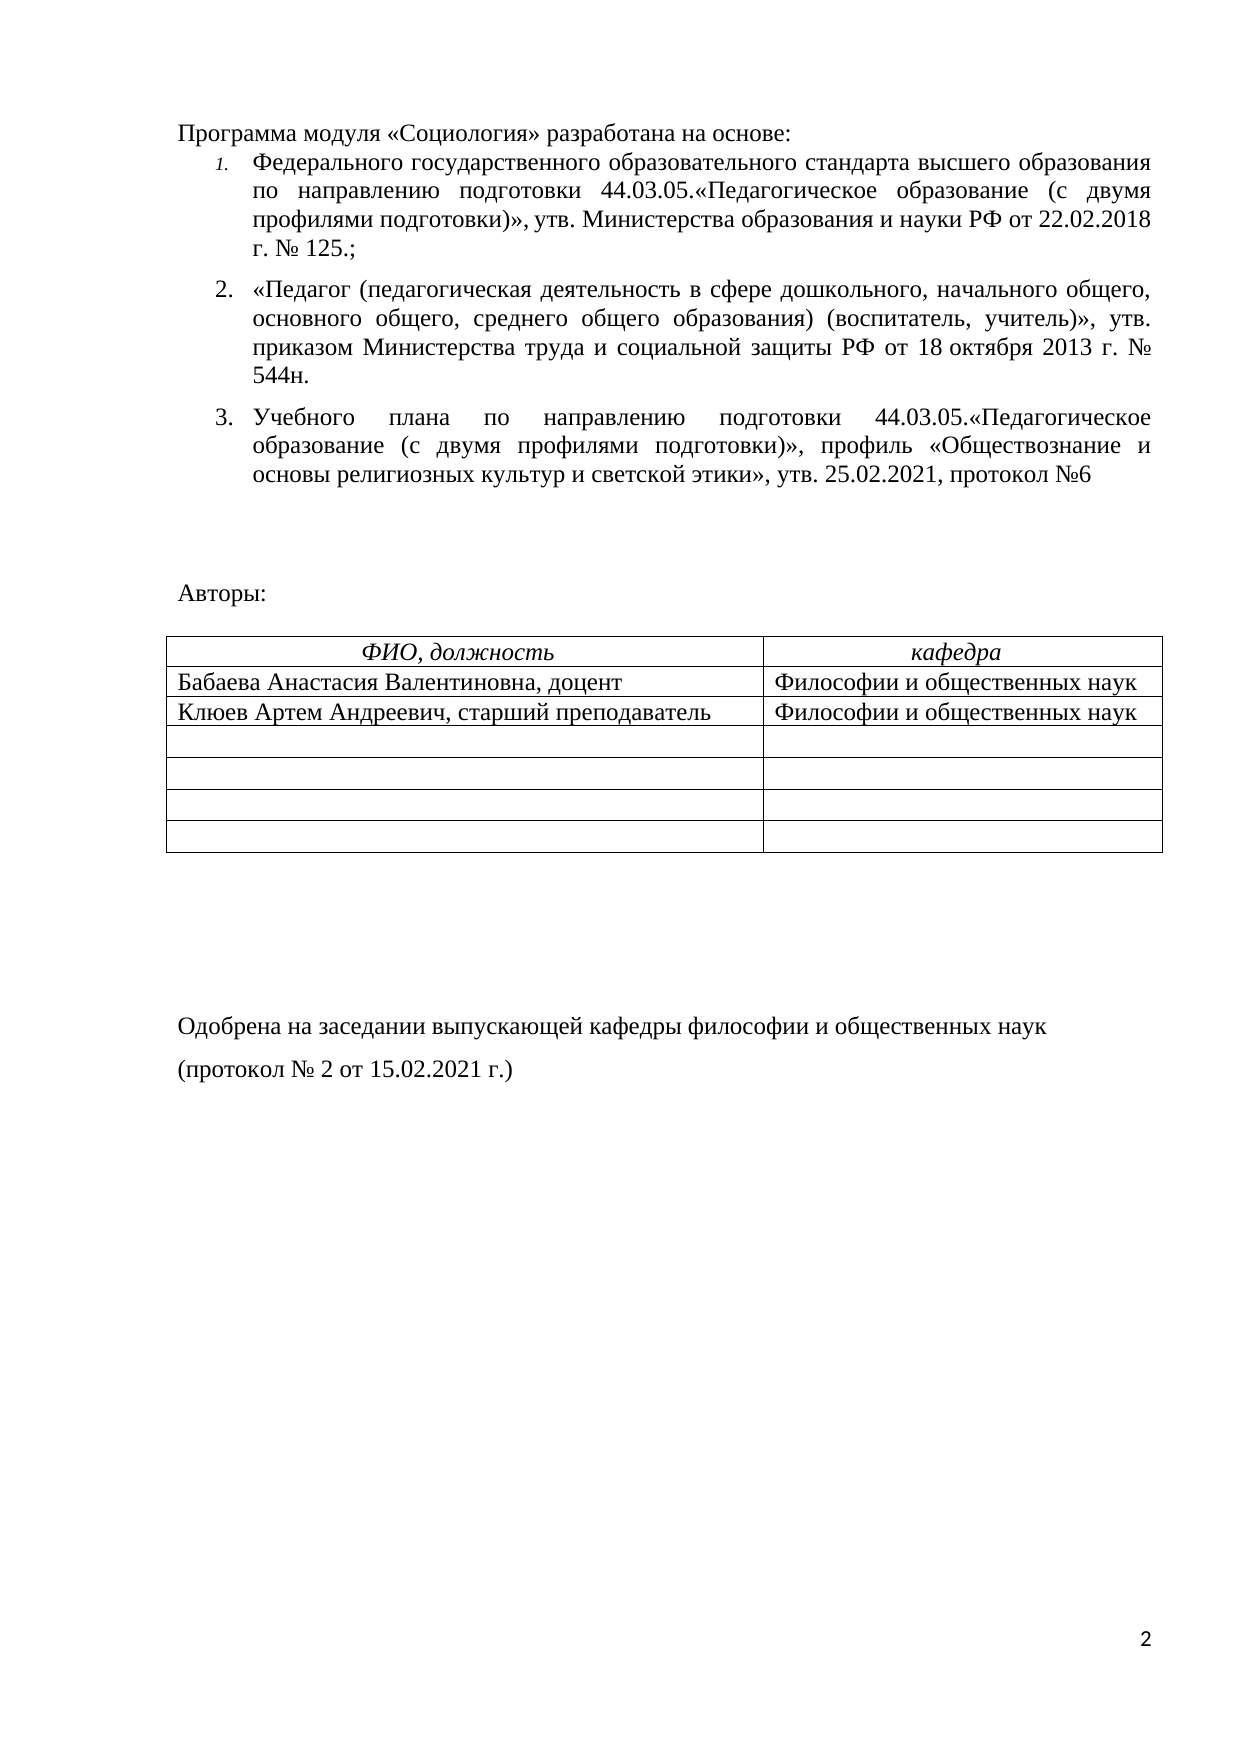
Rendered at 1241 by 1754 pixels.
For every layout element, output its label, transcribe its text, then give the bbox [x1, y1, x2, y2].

table_cell Бабаева Анастасия Валентиновна, доцент [167, 667, 763, 696]
table_header ФИО, должность [167, 637, 763, 666]
table_cell [167, 790, 763, 820]
table_cell [764, 758, 1162, 788]
text Авторы: [177, 578, 1152, 607]
table_cell [167, 821, 763, 852]
list Федерального государственного образовательного стандарта высшего образования по направлению подготовки 44.03.05.«Педагогическое образование (с двумя профилями подготовки)», утв. Министерства образования и науки РФ от 22.02.2018 г. № 125.; [215, 147, 1152, 262]
table_cell Клюев Артем Андреевич, старший преподаватель [167, 697, 763, 725]
table_cell Философии и общественных наук [764, 667, 1162, 696]
text Одобрена на заседании выпускающей кафедры философии и общественных наук (протокол № 2 от 15.02.2021 г.) [177, 1011, 1152, 1083]
table_header кафедра [764, 637, 1162, 666]
table_cell [764, 790, 1162, 820]
list «Педагог (педагогическая деятельность в сфере дошкольного, начального общего, основного общего, среднего общего образования) (воспитатель, учитель)», утв. приказом Министерства труда и социальной защиты РФ от 18 октября 2013 г. № 544н. [215, 274, 1152, 389]
table_cell [764, 821, 1162, 852]
table_cell [764, 726, 1162, 757]
table_cell [167, 726, 763, 757]
list Учебного плана по направлению подготовки 44.03.05.«Педагогическое образование (с двумя профилями подготовки)», профиль «Обществознание и основы религиозных культур и светской этики», утв. 25.02.2021, протокол №6 [215, 402, 1152, 488]
table_cell [167, 758, 763, 788]
text Программа модуля «Социология» разработана на основе: [177, 118, 1152, 147]
table_cell Философии и общественных наук [764, 697, 1162, 725]
